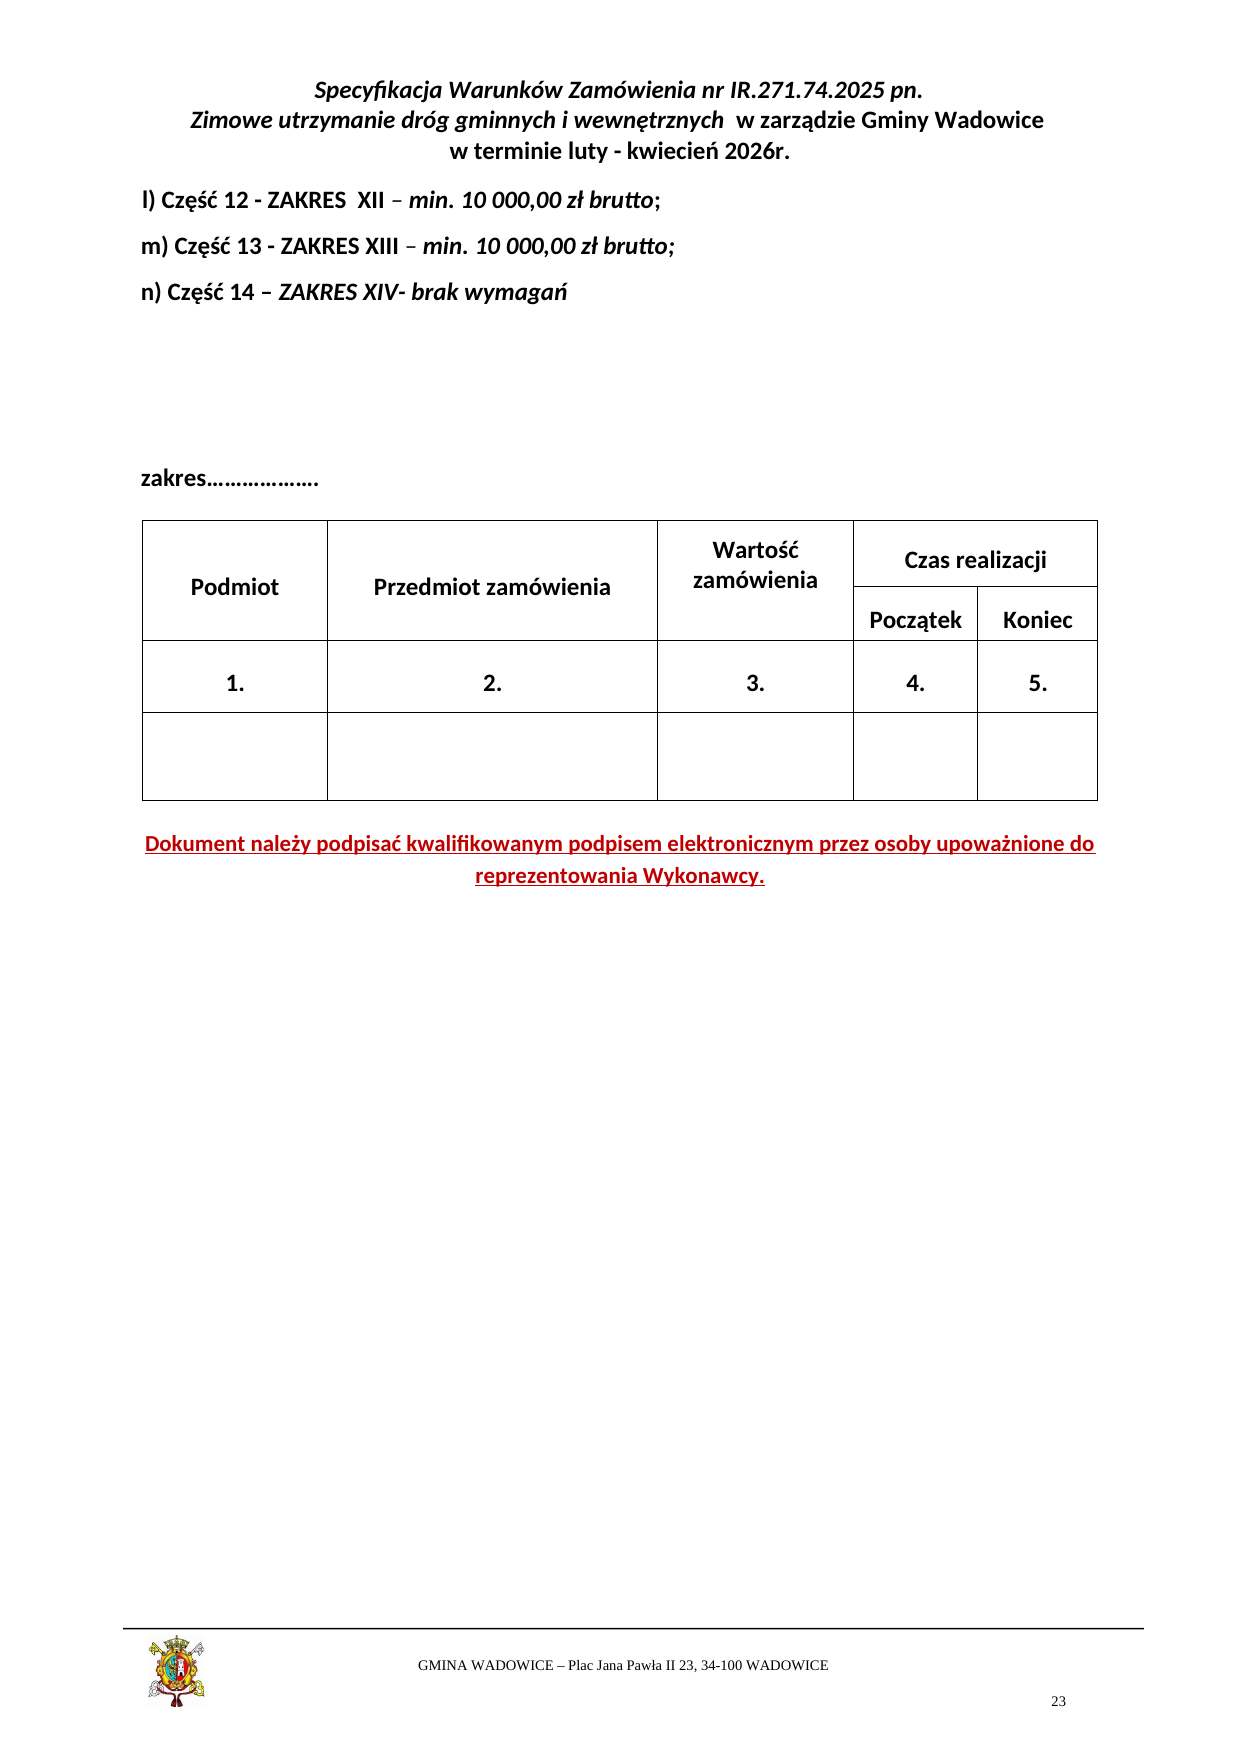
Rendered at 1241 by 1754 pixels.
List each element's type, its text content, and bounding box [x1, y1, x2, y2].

table_header Czas realizacji [854, 521, 1097, 586]
text Dokument należy podpisać kwalifikowanym podpisem elektronicznym przez osoby upoważnione do reprezentowania Wykonawcy. [142, 829, 1098, 889]
table_cell 3. [658, 641, 853, 712]
text l) Część 12 - ZAKRES XII – min. 10 000,00 zł brutto; [142, 184, 1098, 215]
table_header Przedmiot zamówienia [328, 521, 657, 639]
table_header Wartość zamówienia [658, 521, 853, 639]
list zakres………………. [141, 462, 1098, 492]
table_cell Koniec [978, 587, 1097, 639]
table_cell 5. [978, 641, 1097, 712]
table_cell [854, 713, 977, 800]
table_cell [328, 713, 657, 800]
table_cell 2. [328, 641, 657, 712]
list n) Część 14 – ZAKRES XIV- brak wymagań [141, 276, 1098, 307]
table_header Podmiot [143, 521, 327, 639]
table_cell 1. [143, 641, 327, 712]
table_cell Początek [854, 587, 977, 639]
table_cell [143, 713, 327, 800]
list m) Część 13 - ZAKRES XIII – min. 10 000,00 zł brutto; [141, 230, 1098, 261]
picture [148, 1635, 205, 1707]
table_cell [658, 713, 853, 800]
table_cell 4. [854, 641, 977, 712]
table_cell [978, 713, 1097, 800]
